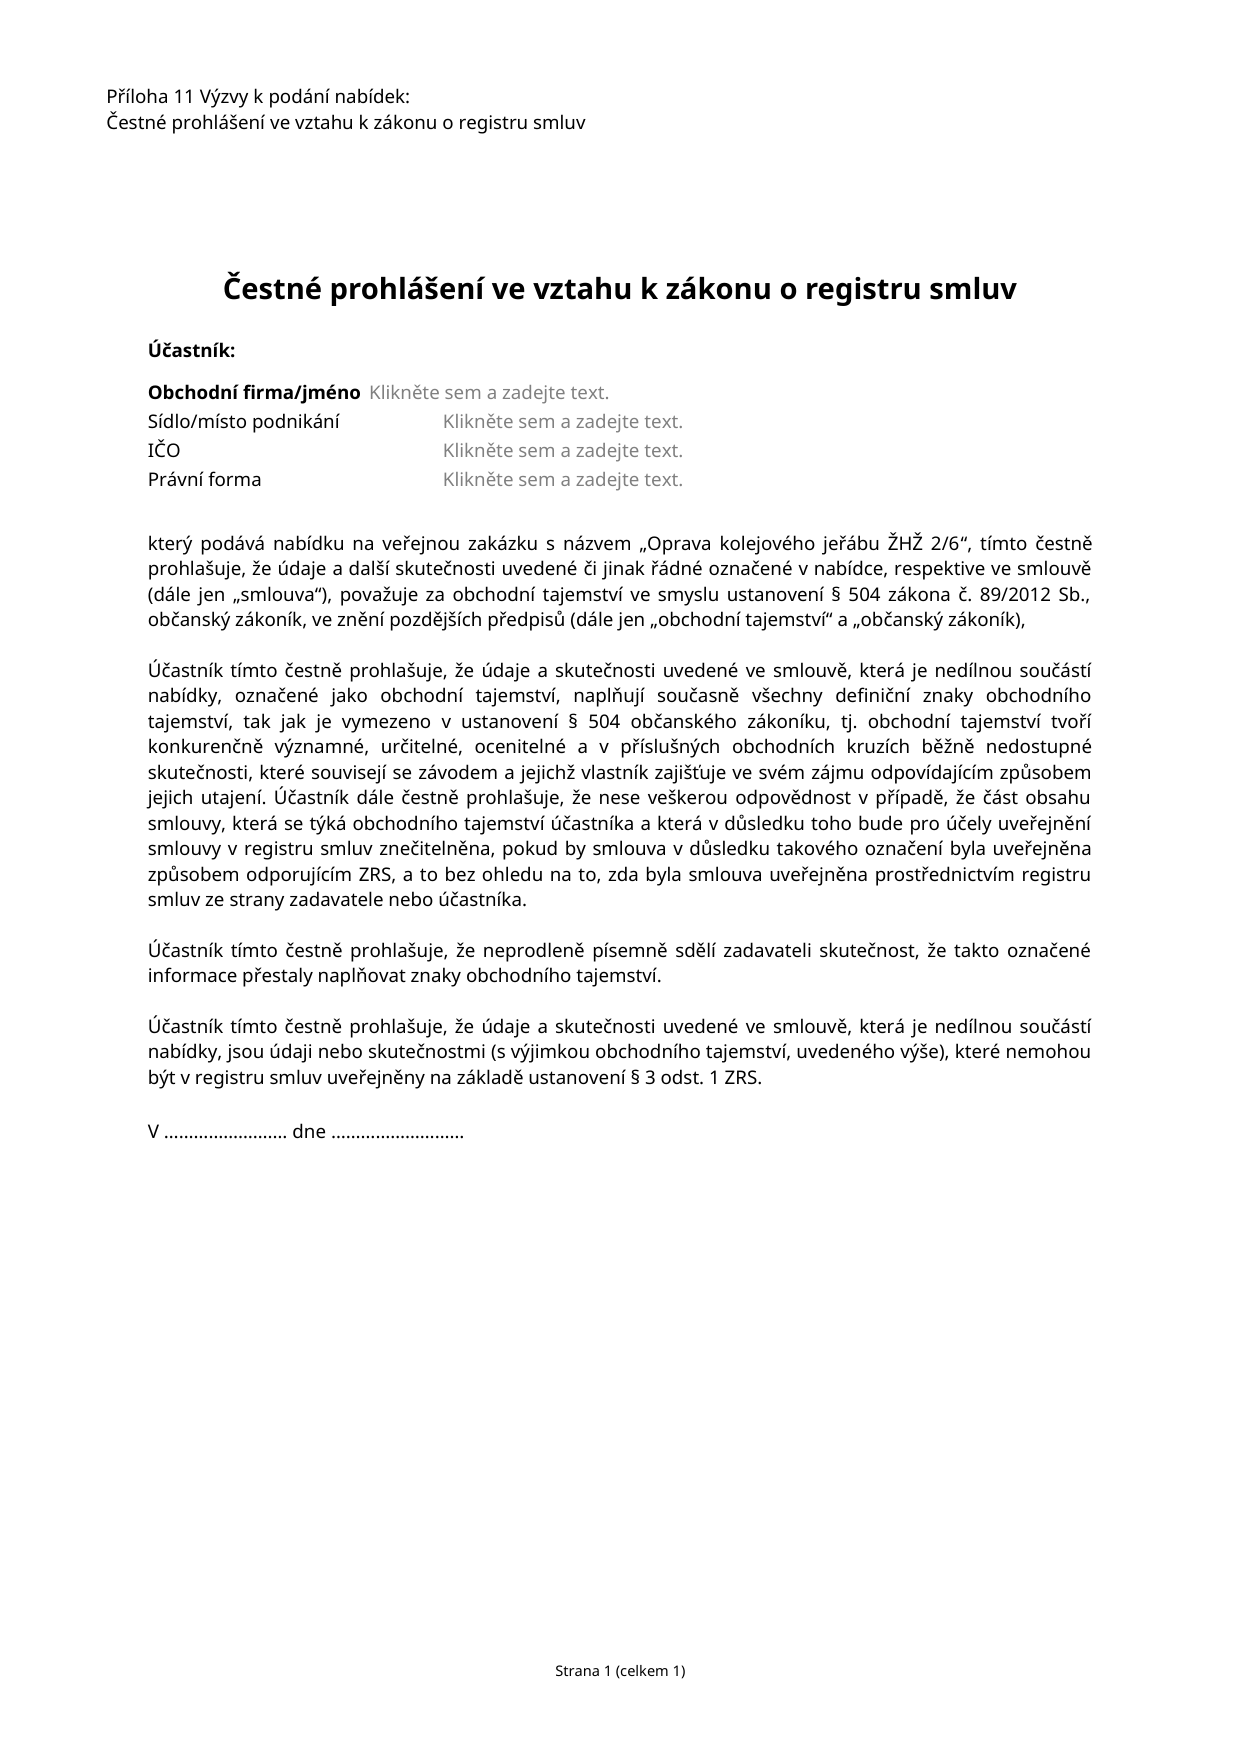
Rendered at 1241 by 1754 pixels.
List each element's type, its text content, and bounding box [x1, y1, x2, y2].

text IČO [148, 434, 1093, 463]
text Účastník tímto čestně prohlašuje, že neprodleně písemně sdělí zadavateli skutečnost, že takto označené informace přestaly naplňovat znaky obchodního tajemství. [148, 937, 1093, 988]
title Čestné prohlášení ve vztahu k zákonu o registru smluv [148, 268, 1093, 308]
text Právní forma [148, 463, 1093, 492]
text Účastník tímto čestně prohlašuje, že údaje a skutečnosti uvedené ve smlouvě, která je nedílnou součástí nabídky, označené jako obchodní tajemství, naplňují současně všechny definiční znaky obchodního tajemství, tak jak je vymezeno v ustanovení § 504 občanského zákoníku, tj. obchodní tajemství tvoří konkurenčně významné, určitelné, ocenitelné a v příslušných obchodních kruzích běžně nedostupné skutečnosti, které souvisejí se závodem a jejichž vlastník zajišťuje ve svém zájmu odpovídajícím způsobem jejich utajení. Účastník dále čestně prohlašuje, že nese veškerou odpovědnost v případě, že část obsahu smlouvy, která se týká obchodního tajemství účastníka a která v důsledku toho bude pro účely uveřejnění smlouvy v registru smluv znečitelněna, pokud by smlouva v důsledku takového označení byla uveřejněna způsobem odporujícím ZRS, a to bez ohledu na to, zda byla smlouva uveřejněna prostřednictvím registru smluv ze strany zadavatele nebo účastníka. [148, 657, 1093, 912]
text Účastník tímto čestně prohlašuje, že údaje a skutečnosti uvedené ve smlouvě, která je nedílnou součástí nabídky, jsou údaji nebo skutečnostmi (s výjimkou obchodního tajemství, uvedeného výše), které nemohou být v registru smluv uveřejněny na základě ustanovení § 3 odst. 1 ZRS. [148, 1013, 1093, 1090]
text Sídlo/místo podnikání [148, 405, 1093, 434]
text Účastník: [148, 333, 1093, 364]
text Obchodní firma/jméno [148, 376, 1093, 405]
text V ………………….… dne ……………………… [148, 1115, 1092, 1144]
text který podává nabídku na veřejnou zakázku s názvem „Oprava kolejového jeřábu ŽHŽ 2/6“, tímto čestně prohlašuje, že údaje a další skutečnosti uvedené či jinak řádné označené v nabídce, respektive ve smlouvě (dále jen „smlouva“), považuje za obchodní tajemství ve smyslu ustanovení § 504 zákona č. 89/2012 Sb., občanský zákoník, ve znění pozdějších předpisů (dále jen „obchodní tajemství“ a „občanský zákoník), [148, 530, 1093, 632]
